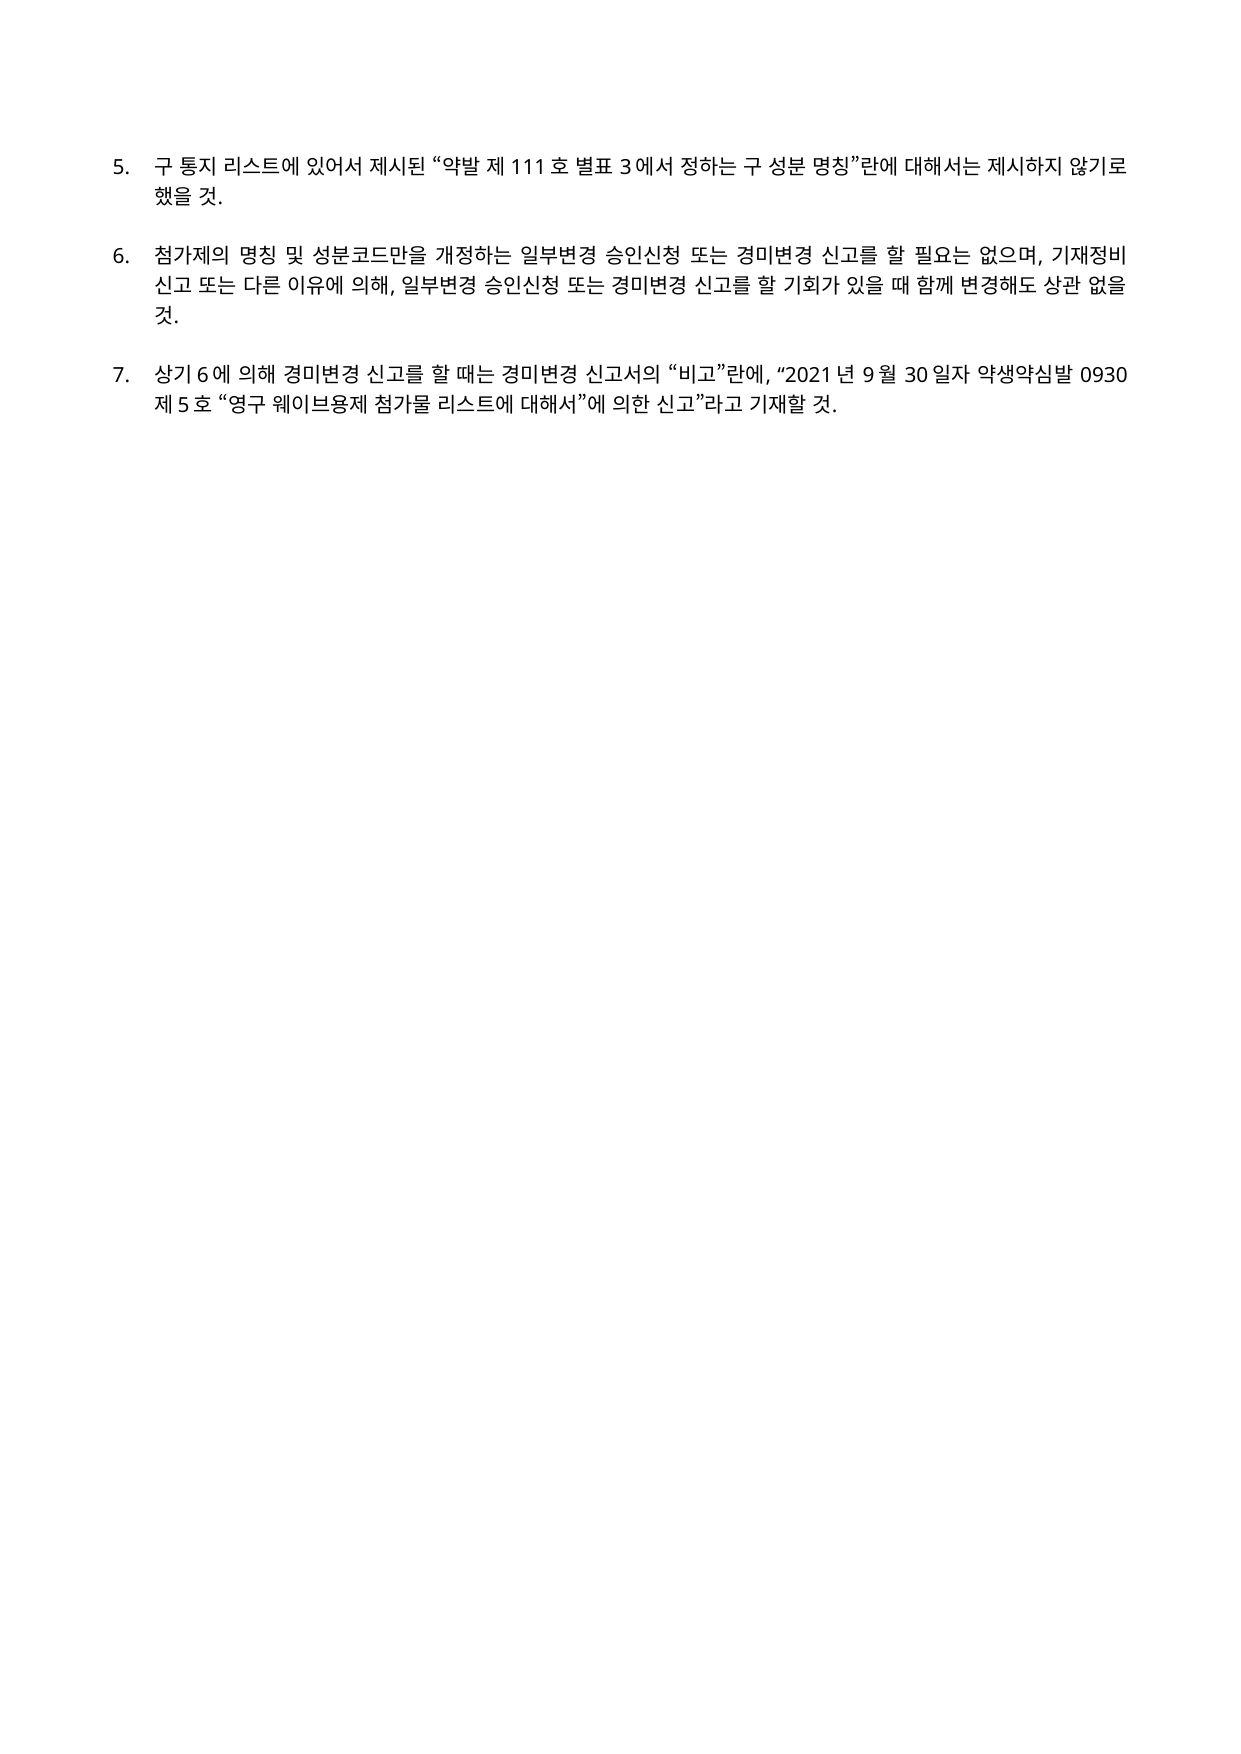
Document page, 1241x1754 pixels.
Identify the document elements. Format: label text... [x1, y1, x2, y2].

list 상기6에 의해 경미변경 신고를 할 때는 경미변경 신고서의 “비고”란에, “2021년 9월 30일자 약생약심발 0930 제5호 “영구 웨이브용제 첨가물 리스트에 대해서”에 의한 신고”라고 기재할 것. [112, 358, 1128, 419]
list 구 통지 리스트에 있어서 제시된 “약발 제111호 별표 3에서 정하는 구 성분 명칭”란에 대해서는 제시하지 않기로 했을 것. [112, 150, 1128, 211]
list 첨가제의 명칭 및 성분코드만을 개정하는 일부변경 승인신청 또는 경미변경 신고를 할 필요는 없으며, 기재정비 신고 또는 다른 이유에 의해, 일부변경 승인신청 또는 경미변경 신고를 할 기회가 있을 때 함께 변경해도 상관 없을 것. [112, 239, 1128, 330]
